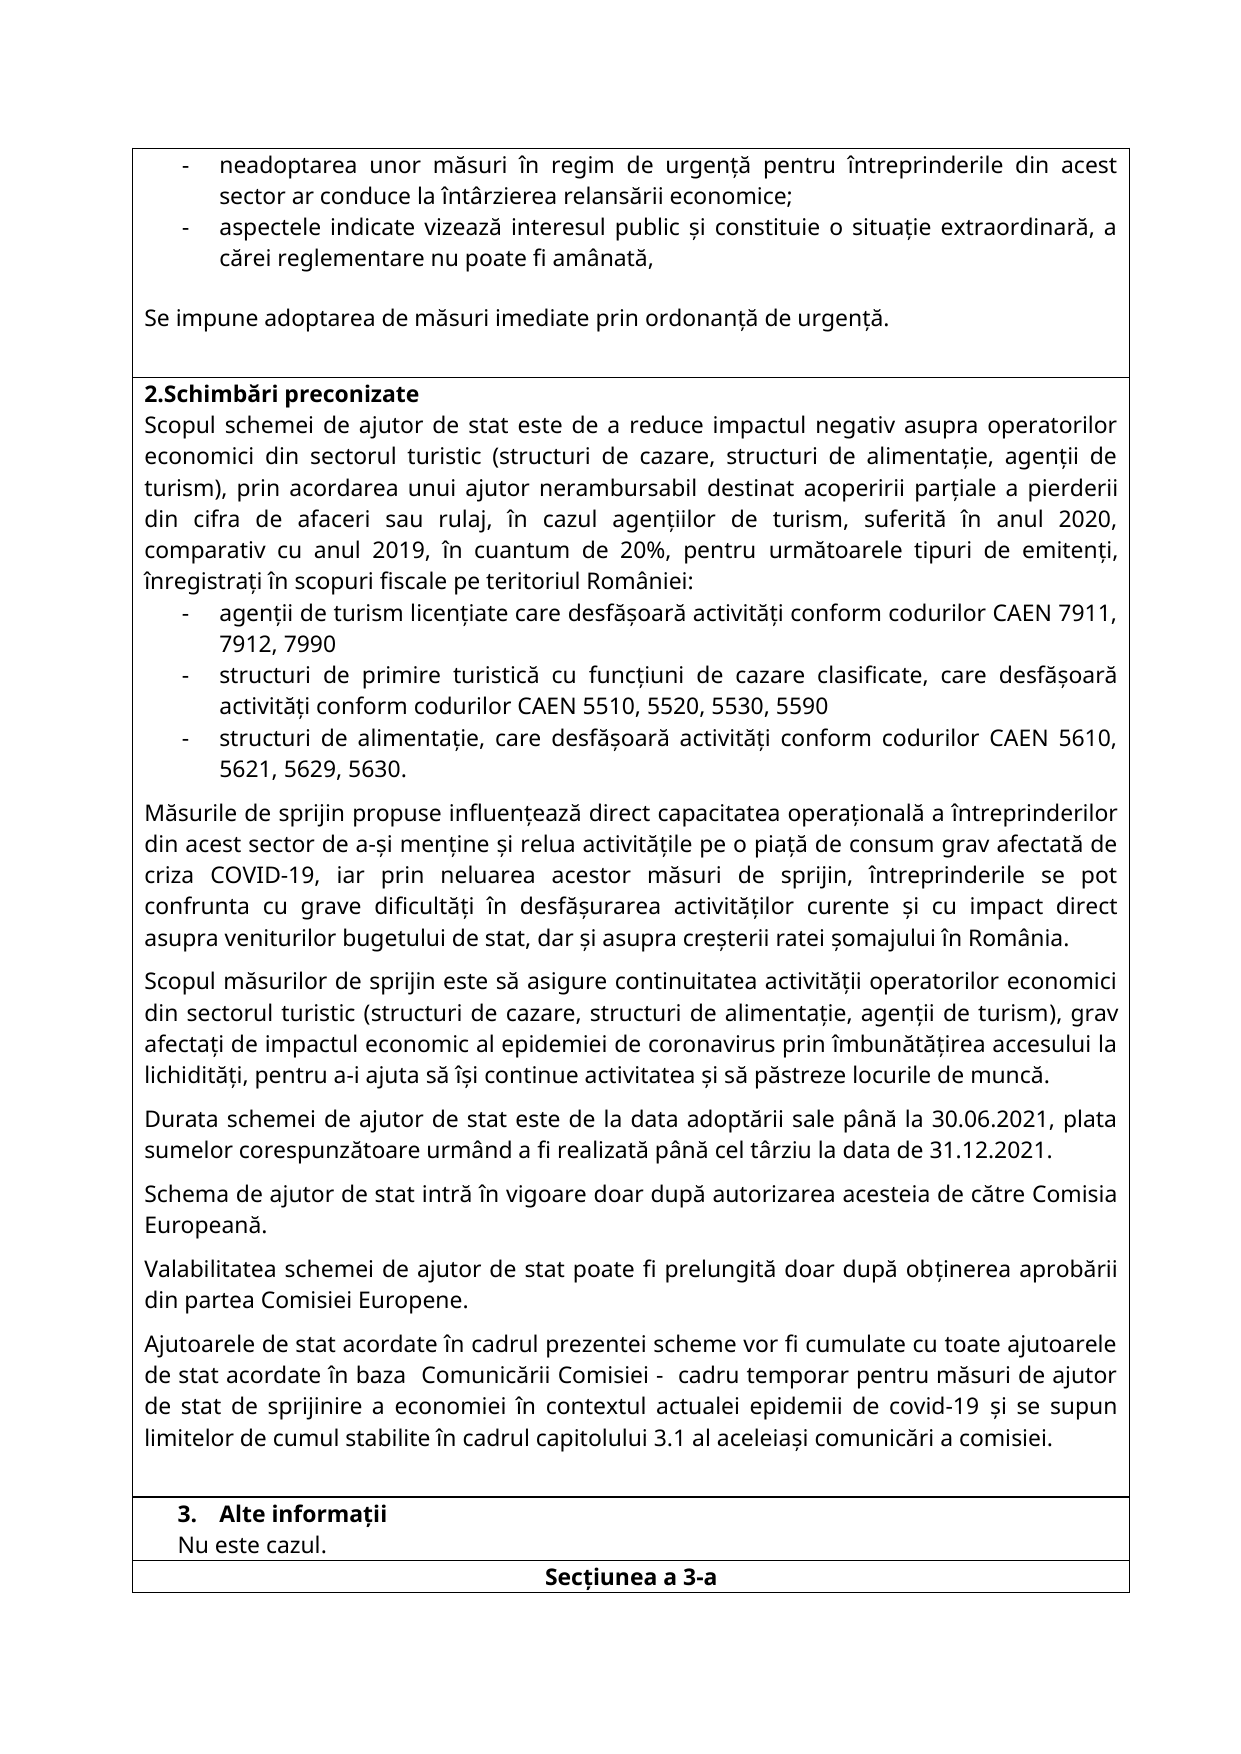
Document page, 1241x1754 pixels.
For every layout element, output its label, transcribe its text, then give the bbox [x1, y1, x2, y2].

table_cell Alte informaţii Nu este cazul. [133, 1498, 1129, 1560]
table_cell 2.Schimbări preconizate Scopul schemei de ajutor de stat este de a reduce impactul negativ asupra operatorilor economici din sectorul turistic (structuri de cazare, structuri de alimentație, agenții de turism), prin acordarea unui ajutor nerambursabil destinat acoperirii parțiale a pierderii din cifra de afaceri sau rulaj, în cazul agențiilor de turism, suferită în anul 2020, comparativ cu anul 2019, în cuantum de 20%, pentru următoarele tipuri de emitenţi, înregistrați în scopuri fiscale pe teritoriul României: agenții de turism licențiate care desfășoară activități conform codurilor CAEN 7911, 7912, 7990 structuri de primire turistică cu funcțiuni de cazare clasificate, care desfășoară activități conform codurilor CAEN 5510, 5520, 5530, 5590 structuri de alimentație, care desfășoară activități conform codurilor CAEN 5610, 5621, 5629, 5630. Măsurile de sprijin propuse influențează direct capacitatea operațională a întreprinderilor din acest sector de a-și menține și relua activitățile pe o piață de consum grav afectată de criza COVID-19, iar prin neluarea acestor măsuri de sprijin, întreprinderile se pot confrunta cu grave dificultăți în desfășurarea activităților curente și cu impact direct asupra veniturilor bugetului de stat, dar și asupra creșterii ratei șomajului în România. Scopul măsurilor de sprijin este să asigure continuitatea activității operatorilor economici din sectorul turistic (structuri de cazare, structuri de alimentație, agenții de turism), grav afectați de impactul economic al epidemiei de coronavirus prin îmbunătățirea accesului la lichidități, pentru a-i ajuta să își continue activitatea și să păstreze locurile de muncă. Durata schemei de ajutor de stat este de la data adoptării sale până la 30.06.2021, plata sumelor corespunzătoare urmând a fi realizată până cel târziu la data de 31.12.2021. Schema de ajutor de stat intră în vigoare doar după autorizarea acesteia de către Comisia Europeană. Valabilitatea schemei de ajutor de stat poate fi prelungită doar după obţinerea aprobării din partea Comisiei Europene. Ajutoarele de stat acordate în cadrul prezentei scheme vor fi cumulate cu toate ajutoarele de stat acordate în baza Comunicării Comisiei - cadru temporar pentru măsuri de ajutor de stat de sprijinire a economiei în contextul actualei epidemii de covid-19 şi se supun limitelor de cumul stabilite în cadrul capitolului 3.1 al aceleiaşi comunicări a comisiei. [133, 378, 1129, 1496]
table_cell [133, 1561, 1129, 1592]
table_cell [133, 149, 1129, 377]
